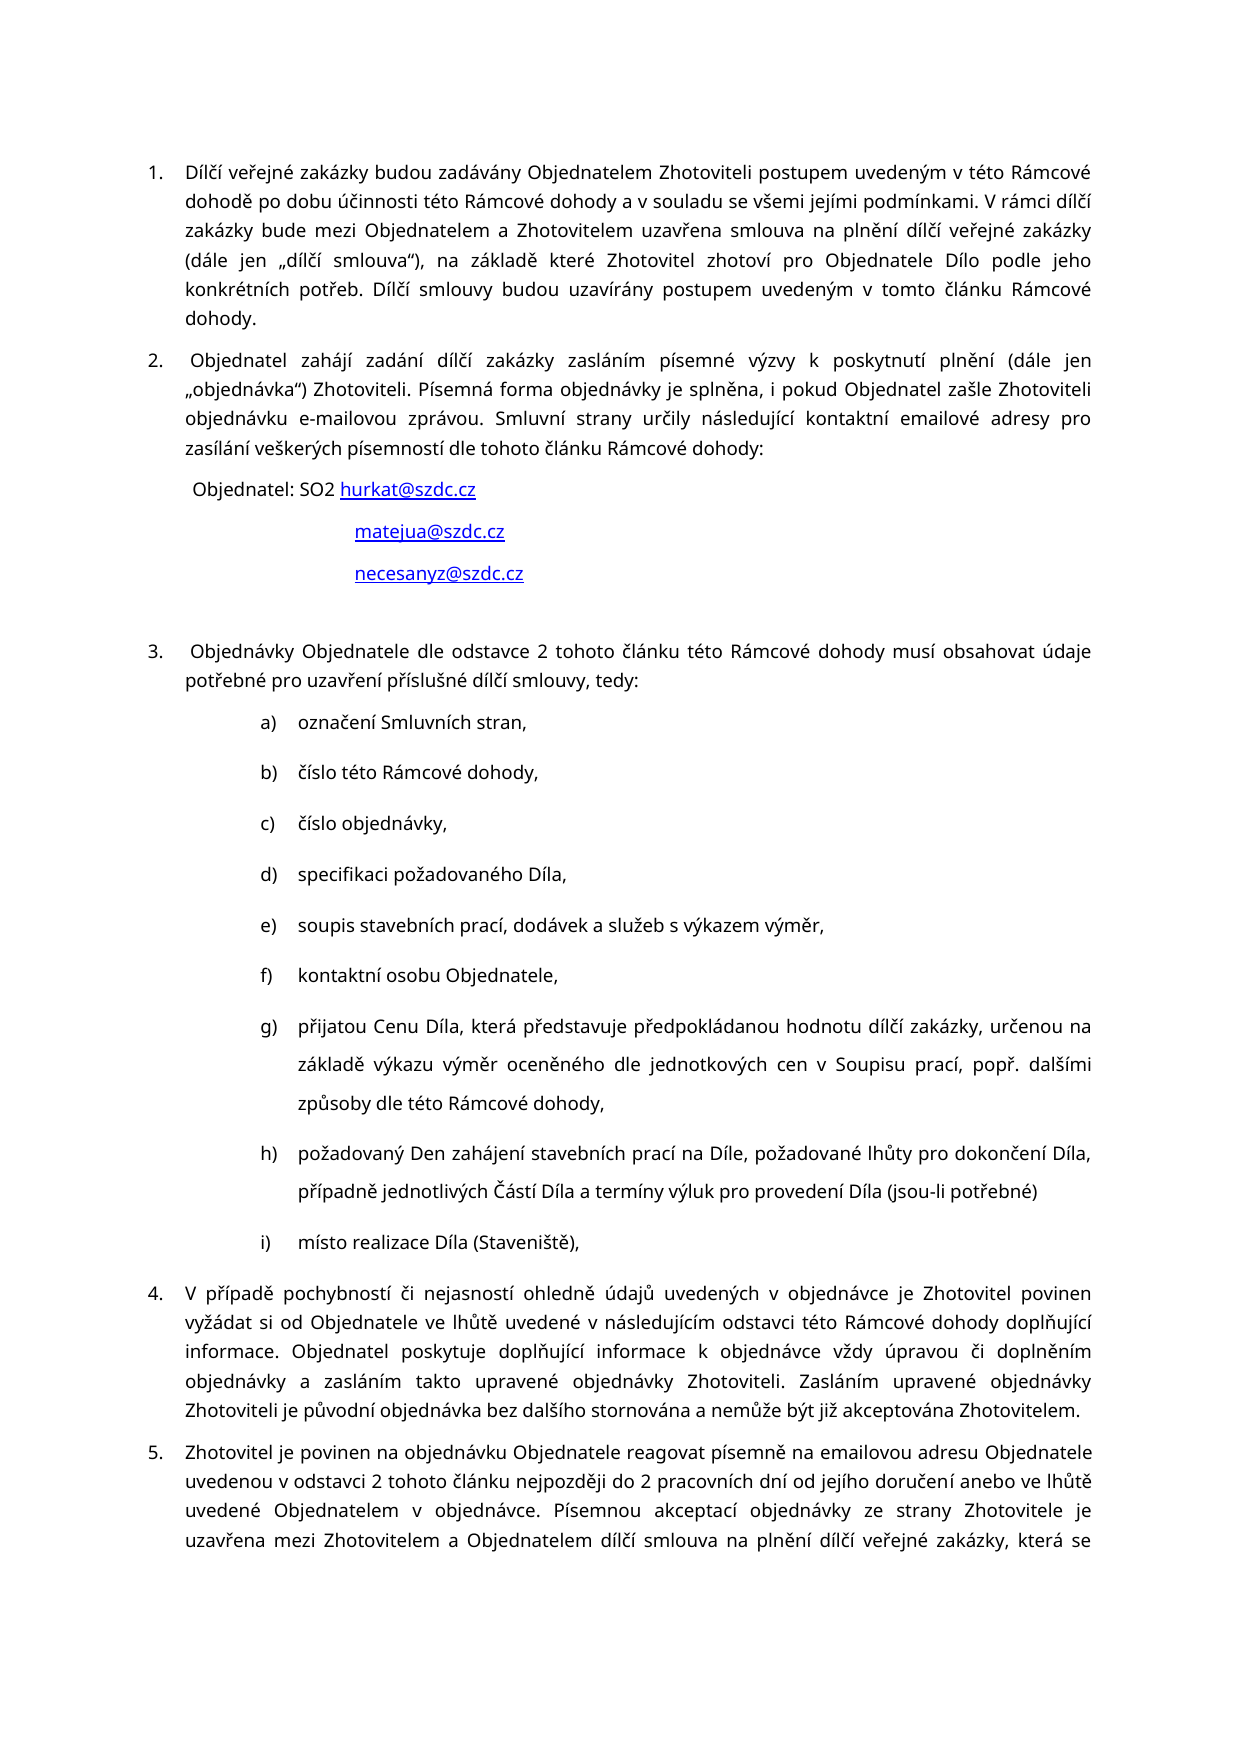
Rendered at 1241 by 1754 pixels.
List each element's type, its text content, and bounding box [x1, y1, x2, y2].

list místo realizace Díla (Staveniště), [260, 1229, 1093, 1255]
list Objednatel zahájí zadání dílčí zakázky zasláním písemné výzvy k poskytnutí plnění (dále jen „objednávka“) Zhotoviteli. Písemná forma objednávky je splněna, i pokud Objednatel zašle Zhotoviteli objednávku e-mailovou zprávou. Smluvní strany určily následující kontaktní emailové adresy pro zasílání veškerých písemností dle tohoto článku Rámcové dohody: [148, 347, 1093, 461]
list Dílčí veřejné zakázky budou zadávány Objednatelem Zhotoviteli postupem uvedeným v této Rámcové dohodě po dobu účinnosti této Rámcové dohody a v souladu se všemi jejími podmínkami. V rámci dílčí zakázky bude mezi Objednatelem a Zhotovitelem uzavřena smlouva na plnění dílčí veřejné zakázky (dále jen „dílčí smlouva“), na základě které Zhotovitel zhotoví pro Objednatele Dílo podle jeho konkrétních potřeb. Dílčí smlouvy budou uzavírány postupem uvedeným v tomto článku Rámcové dohody. [148, 159, 1093, 331]
text matejua@szdc.cz [295, 518, 1093, 544]
list číslo této Rámcové dohody, [260, 760, 1093, 785]
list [148, 1439, 1093, 1552]
list V případě pochybností či nejasností ohledně údajů uvedených v objednávce je Zhotovitel povinen vyžádat si od Objednatele ve lhůtě uvedené v následujícím odstavci této Rámcové dohody doplňující informace. Objednatel poskytuje doplňující informace k objednávce vždy úpravou či doplněním objednávky a zasláním takto upravené objednávky Zhotoviteli. Zasláním upravené objednávky Zhotoviteli je původní objednávka bez dalšího stornována a nemůže být již akceptována Zhotovitelem. [148, 1280, 1093, 1423]
list kontaktní osobu Objednatele, [260, 963, 1093, 988]
text Objednatel: SO2 hurkat@szdc.cz [192, 477, 1093, 502]
list označení Smluvních stran, [260, 709, 1093, 734]
list přijatou Cenu Díla, která představuje předpokládanou hodnotu dílčí zakázky, určenou na základě výkazu výměr oceněného dle jednotkových cen v Soupisu prací, popř. dalšími způsoby dle této Rámcové dohody, [260, 1013, 1093, 1115]
list číslo objednávky, [260, 810, 1093, 836]
list specifikaci požadovaného Díla, [260, 861, 1093, 887]
list soupis stavebních prací, dodávek a služeb s výkazem výměr, [260, 912, 1093, 937]
text necesanyz@szdc.cz [296, 560, 1093, 586]
list Objednávky Objednatele dle odstavce 2 tohoto článku této Rámcové dohody musí obsahovat údaje potřebné pro uzavření příslušné dílčí smlouvy, tedy: [148, 638, 1093, 693]
list požadovaný Den zahájení stavebních prací na Díle, požadované lhůty pro dokončení Díla, případně jednotlivých Částí Díla a termíny výluk pro provedení Díla (jsou-li potřebné) [260, 1141, 1093, 1204]
